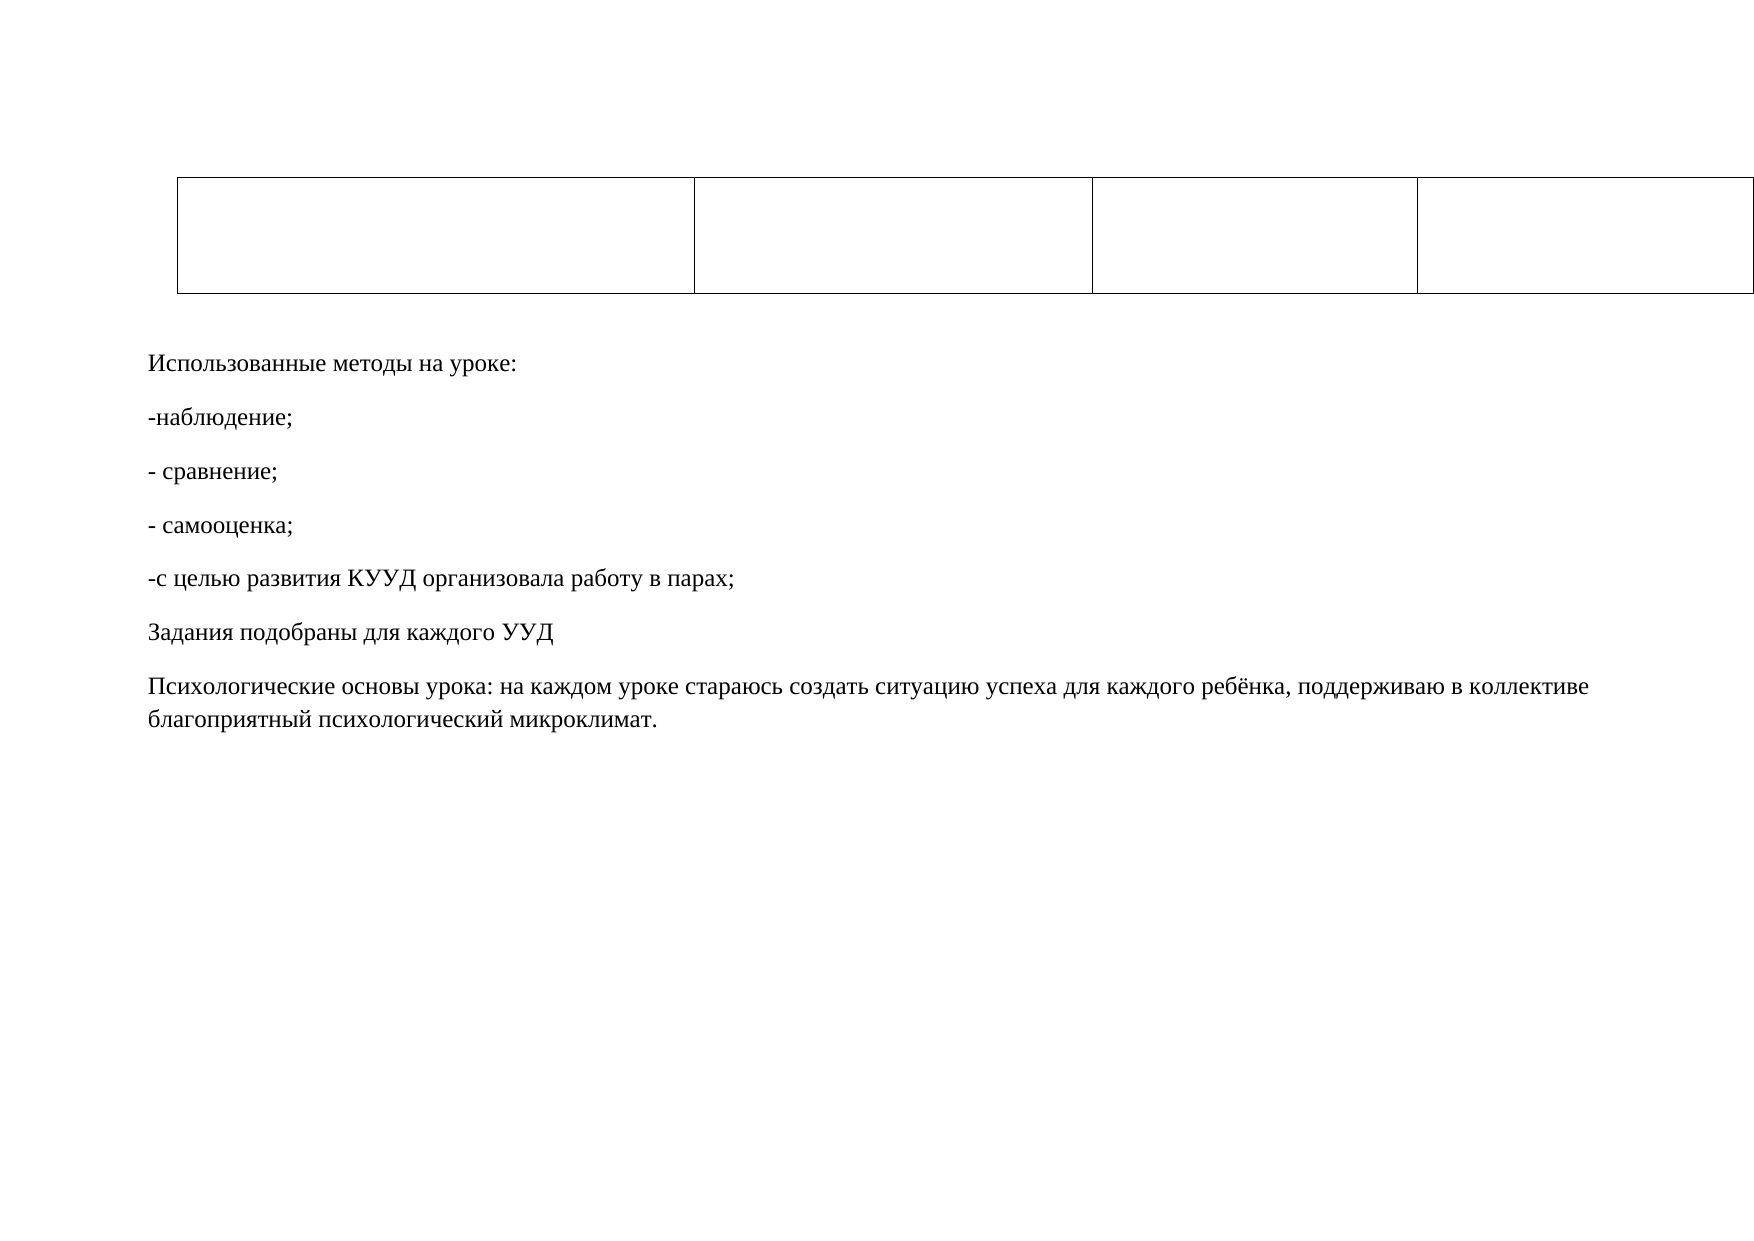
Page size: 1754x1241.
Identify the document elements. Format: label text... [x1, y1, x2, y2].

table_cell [1418, 178, 1753, 293]
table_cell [695, 178, 1092, 293]
text Психологические основы урока: на каждом уроке стараюсь создать ситуацию успеха для каждого ребёнка, поддерживаю в коллективе благоприятный психологический микроклимат. [148, 671, 1636, 733]
text Задания подобраны для каждого УУД [148, 617, 1636, 646]
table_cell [178, 178, 694, 293]
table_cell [1093, 178, 1417, 293]
text -с целью развития КУУД организовала работу в парах; [148, 563, 1636, 592]
text - самооценка; [148, 510, 1636, 538]
text - сравнение; [148, 456, 1636, 484]
text Использованные методы на уроке: [148, 348, 1636, 377]
text -наблюдение; [148, 402, 1636, 431]
